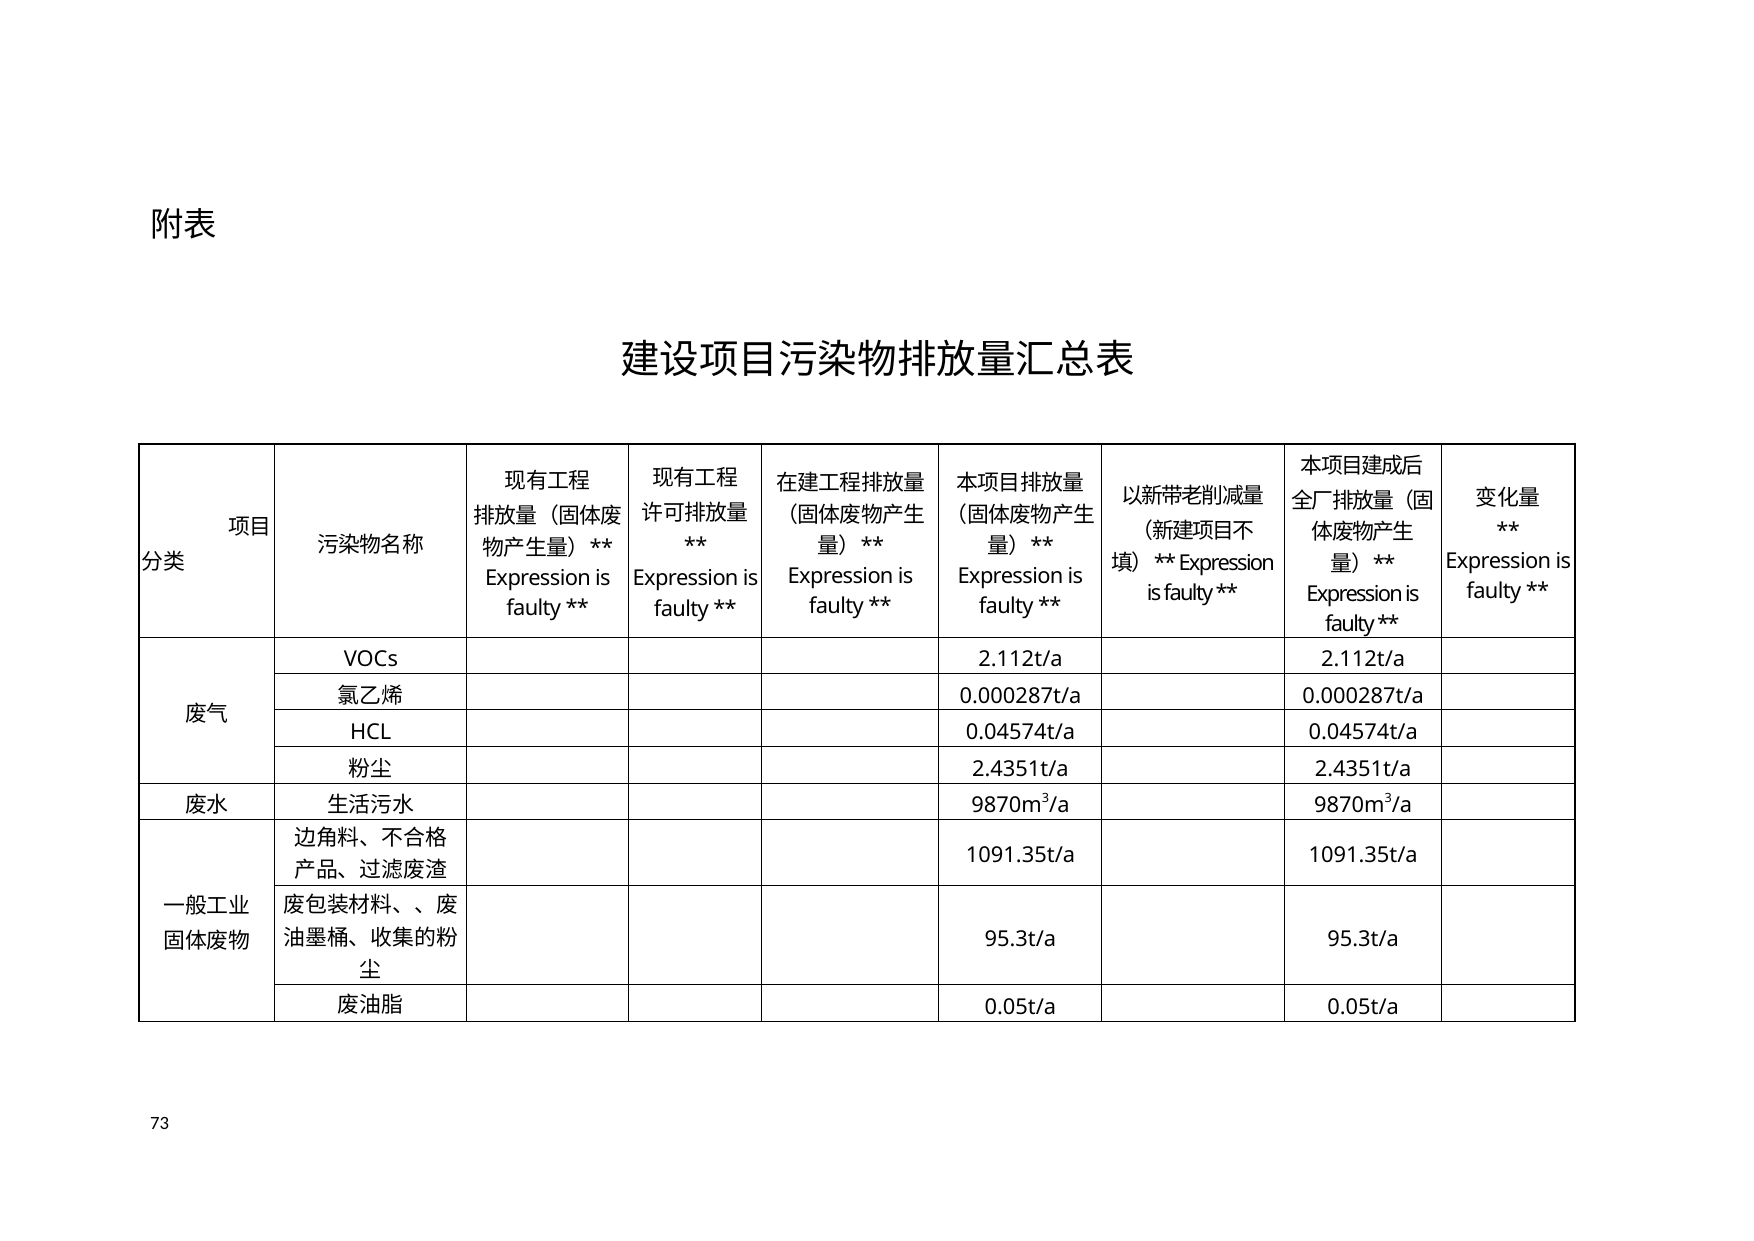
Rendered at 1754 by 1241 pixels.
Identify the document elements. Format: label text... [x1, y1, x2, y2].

table_cell HCL [275, 710, 466, 746]
table_cell 废气 [140, 638, 274, 782]
table_cell [1102, 710, 1284, 746]
table_cell 0.04574t/a [1285, 710, 1441, 746]
table_cell [1442, 674, 1574, 709]
table_cell 一般工业 固体废物 [140, 820, 274, 1021]
table_cell [1442, 820, 1574, 884]
table_cell 9870m3/a [939, 784, 1101, 818]
table_cell 95.3t/a [1285, 886, 1441, 984]
table_cell [1442, 747, 1574, 782]
table_cell [467, 820, 628, 884]
table_cell 2.112t/a [939, 638, 1101, 673]
table_header 现有工程 排放量（固体废物产生量）① [467, 445, 628, 637]
table_cell [629, 886, 761, 984]
table_cell 1091.35t/a [1285, 820, 1441, 884]
table_cell 2.112t/a [1285, 638, 1441, 673]
table_cell [629, 747, 761, 782]
table_header 在建工程排放量（固体废物产生量）③ [762, 445, 938, 637]
table_cell [762, 886, 938, 984]
table_cell 废包装材料、、废油墨桶、收集的粉尘 [275, 886, 466, 984]
table_cell [1102, 638, 1284, 673]
table_cell [762, 985, 938, 1021]
table_cell [762, 710, 938, 746]
table_cell 边角料、不合格产品、过滤废渣 [275, 820, 466, 884]
table_cell [1102, 784, 1284, 818]
table_cell [467, 985, 628, 1021]
table_cell [762, 747, 938, 782]
table_cell [629, 985, 761, 1021]
table_cell 0.04574t/a [939, 710, 1101, 746]
table_cell [1102, 674, 1284, 709]
table_cell [1102, 985, 1284, 1021]
text 附表 [150, 198, 1604, 246]
table_header 本项目建成后 全厂排放量（固体废物产生量）⑥ [1285, 445, 1441, 637]
table_cell [629, 638, 761, 673]
table_cell 0.05t/a [1285, 985, 1441, 1021]
table_cell 氯乙烯 [275, 674, 466, 709]
table_cell 2.4351t/a [939, 747, 1101, 782]
table_header 本项目排放量（固体废物产生量）④ [939, 445, 1101, 637]
table_cell [762, 784, 938, 818]
table_cell [629, 820, 761, 884]
table_cell [467, 784, 628, 818]
table_cell 废油脂 [275, 985, 466, 1021]
table_header 项目 分类 [140, 445, 274, 637]
table_cell 0.05t/a [939, 985, 1101, 1021]
text 建设项目污染物排放量汇总表 [150, 328, 1604, 385]
table_cell 95.3t/a [939, 886, 1101, 984]
table_cell [1442, 886, 1574, 984]
table_cell 0.000287t/a [939, 674, 1101, 709]
table_header 变化量 ⑦ [1442, 445, 1574, 637]
table_header 污染物名称 [275, 445, 466, 637]
table_cell VOCs [275, 638, 466, 673]
table_cell [762, 820, 938, 884]
table_cell [629, 710, 761, 746]
table_cell [762, 674, 938, 709]
table_cell [629, 784, 761, 818]
table_cell [467, 747, 628, 782]
table_cell 2.4351t/a [1285, 747, 1441, 782]
table_cell [762, 638, 938, 673]
table_cell [1102, 820, 1284, 884]
table_cell [1442, 784, 1574, 818]
table_cell [467, 638, 628, 673]
table_cell [467, 710, 628, 746]
table_cell [467, 674, 628, 709]
table_cell [1442, 985, 1574, 1021]
table_cell 9870m3/a [1285, 784, 1441, 818]
table_cell 生活污水 [275, 784, 466, 818]
table_cell [467, 886, 628, 984]
table_cell 1091.35t/a [939, 820, 1101, 884]
table_cell 粉尘 [275, 747, 466, 782]
table_cell 0.000287t/a [1285, 674, 1441, 709]
table_cell [1102, 747, 1284, 782]
table_cell [1442, 710, 1574, 746]
table_cell 废水 [140, 784, 274, 818]
table_cell [1102, 886, 1284, 984]
table_cell [629, 674, 761, 709]
table_header 现有工程 许可排放量 ② [629, 445, 761, 637]
table_header 以新带老削减量 （新建项目不填）⑤ [1102, 445, 1284, 637]
table_cell [1442, 638, 1574, 673]
